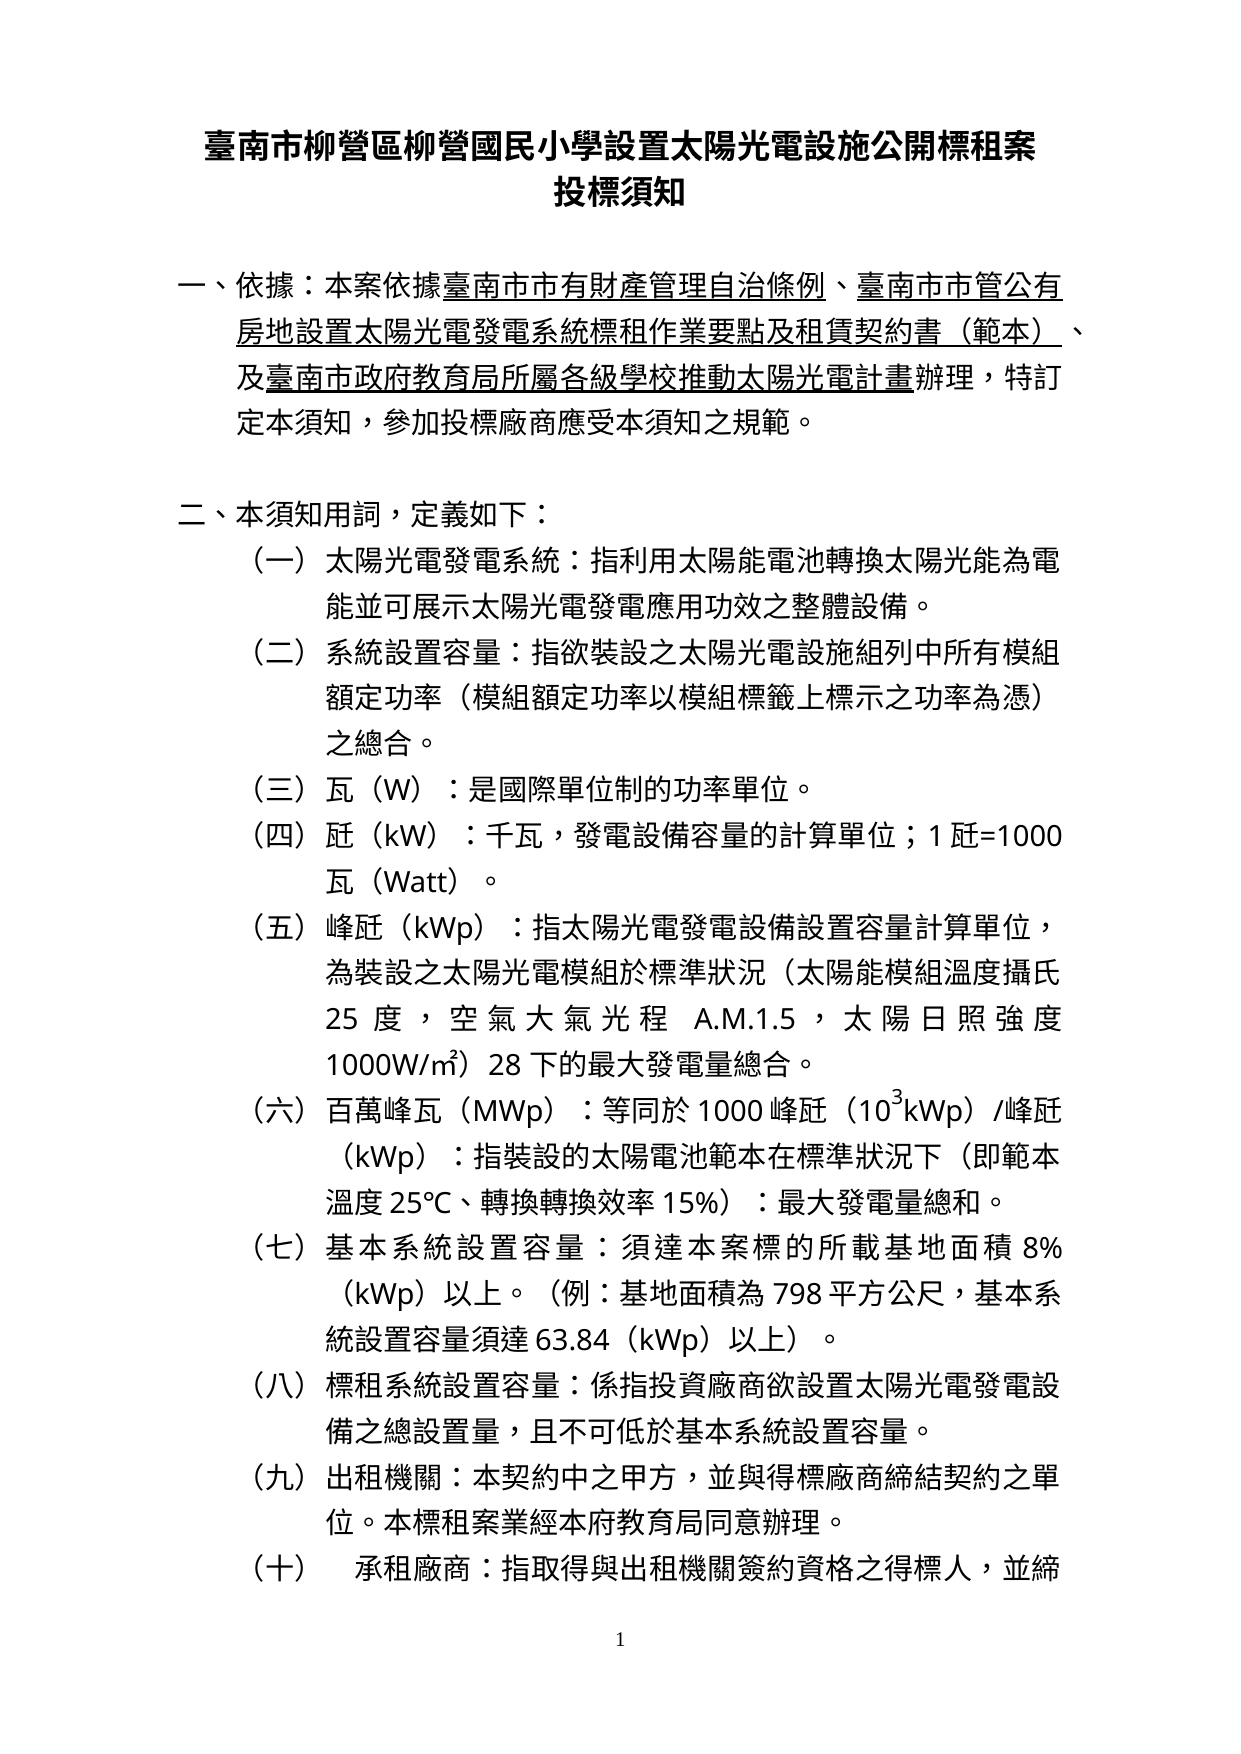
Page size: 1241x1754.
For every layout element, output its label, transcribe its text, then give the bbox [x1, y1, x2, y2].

list 瓦（W）：是國際單位制的功率單位。 [236, 764, 1063, 810]
list 峰瓩（kWp）：指太陽光電發電設備設置容量計算單位，為裝設之太陽光電模組於標準狀況（太陽能模組溫度攝氏25度，空氣大氣光程 A.M.1.5，太陽日照強度1000W/㎡）28 下的最大發電量總合。 [236, 901, 1063, 1085]
list 本須知用詞，定義如下： [177, 489, 1063, 535]
text 投標須知 [177, 168, 1063, 214]
list 標租系統設置容量：係指投資廠商欲設置太陽光電發電設備之總設置量，且不可低於基本系統設置容量。 [236, 1360, 1063, 1451]
list 依據：本案依據臺南市市有財產管理自治條例、臺南市市管公有房地設置太陽光電發電系統標租作業要點及租賃契約書（範本）、及臺南市政府教育局所屬各級學校推動太陽光電計畫辦理，特訂定本須知，參加投標廠商應受本須知之規範。 [177, 260, 1063, 443]
list 瓩（kW）：千瓦，發電設備容量的計算單位；1瓩=1000瓦（Watt）。 [236, 810, 1063, 901]
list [236, 1543, 1063, 1589]
list 系統設置容量：指欲裝設之太陽光電設施組列中所有模組額定功率（模組額定功率以模組標籤上標示之功率為憑）之總合。 [236, 626, 1063, 764]
list 百萬峰瓦（MWp）：等同於1000峰瓩（103kWp）/峰瓩（kWp）：指裝設的太陽電池範本在標準狀況下（即範本溫度25℃、轉換轉換效率15%）：最大發電量總和。 [236, 1085, 1063, 1222]
text 臺南市柳營區柳營國民小學設置太陽光電設施公開標租案 [177, 122, 1063, 168]
list 基本系統設置容量：須達本案標的所載基地面積8%（kWp）以上。（例：基地面積為798平方公尺，基本系統設置容量須達63.84（kWp）以上）。 [236, 1222, 1063, 1360]
list 太陽光電發電系統：指利用太陽能電池轉換太陽光能為電能並可展示太陽光電發電應用功效之整體設備。 [236, 535, 1063, 626]
list 出租機關：本契約中之甲方，並與得標廠商締結契約之單位。本標租案業經本府教育局同意辦理。 [236, 1451, 1063, 1543]
